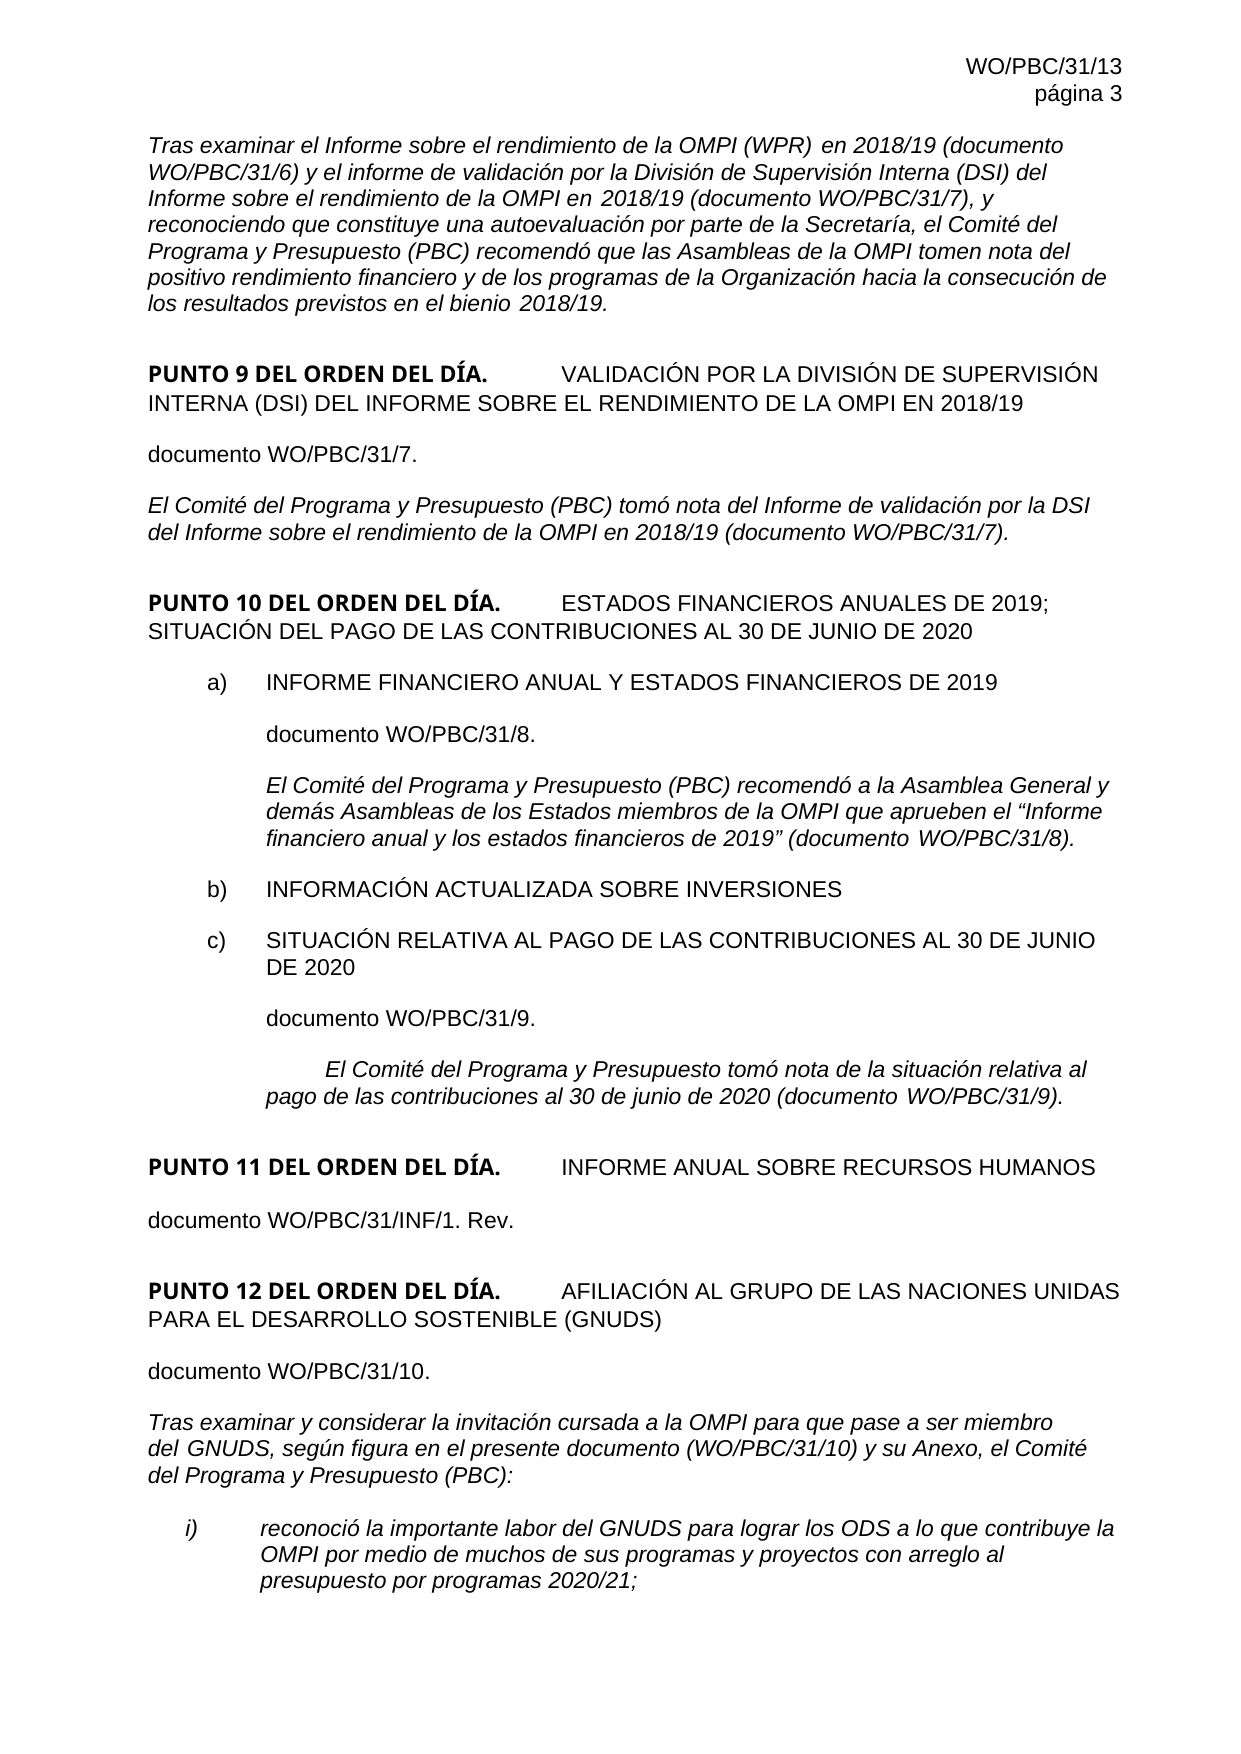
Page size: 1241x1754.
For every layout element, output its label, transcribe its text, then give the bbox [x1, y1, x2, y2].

list AFILIACIÓN AL GRUPO DE LAS NACIONES UNIDAS PARA EL DESARROLLO SOSTENIBLE (GNUDS) [148, 1275, 1122, 1333]
list reconoció la importante labor del GNUDS para lograr los ODS a lo que contribuye la OMPI por medio de muchos de sus programas y proyectos con arreglo al presupuesto por programas 2020/21; [185, 1514, 1122, 1593]
list El Comité del Programa y Presupuesto (PBC) tomó nota del Informe de validación por la DSI del Informe sobre el rendimiento de la OMPI en 2018/19 (documento WO/PBC/31/7). [148, 492, 1122, 545]
text Tras examinar y considerar la invitación cursada a la OMPI para que pase a ser miembro del GNUDS, según figura en el presente documento (WO/PBC/31/10) y su Anexo, el Comité del Programa y Presupuesto (PBC): [148, 1409, 1122, 1488]
list SITUACIÓN RELATIVA AL PAGO DE LAS CONTRIBUCIONES AL 30 DE JUNIO DE 2020 [207, 927, 1122, 980]
list Tras examinar el Informe sobre el rendimiento de la OMPI (WPR) en 2018/19 (documento WO/PBC/31/6) y el informe de validación por la División de Supervisión Interna (DSI) del Informe sobre el rendimiento de la OMPI en 2018/19 (documento WO/PBC/31/7), y reconociendo que constituye una autoevaluación por parte de la Secretaría, el Comité del Programa y Presupuesto (PBC) recomendó que las Asambleas de la OMPI tomen nota del positivo rendimiento financiero y de los programas de la Organización hacia la consecución de los resultados previstos en el bienio 2018/19. [148, 132, 1122, 317]
text El Comité del Programa y Presupuesto tomó nota de la situación relativa al pago de las contribuciones al 30 de junio de 2020 (documento WO/PBC/31/9). [266, 1056, 1122, 1109]
text El Comité del Programa y Presupuesto (PBC) recomendó a la Asamblea General y demás Asambleas de los Estados miembros de la OMPI que aprueben el “Informe financiero anual y los estados financieros de 2019” (documento WO/PBC/31/8). [266, 772, 1122, 851]
list ESTADOS FINANCIEROS ANUALES DE 2019; SITUACIÓN DEL PAGO DE LAS CONTRIBUCIONES AL 30 DE JUNIO DE 2020 [148, 587, 1122, 644]
text documento WO/PBC/31/9. [207, 1005, 1122, 1031]
text documento WO/PBC/31/8. [207, 721, 1122, 747]
list INFORME ANUAL SOBRE RECURSOS HUMANOS [148, 1151, 1122, 1182]
list INFORME FINANCIERO ANUAL Y ESTADOS FINANCIEROS DE 2019 [207, 669, 1122, 696]
list INFORMACIÓN ACTUALIZADA SOBRE INVERSIONES [207, 876, 1122, 902]
list VALIDACIÓN POR LA DIVISIÓN DE SUPERVISIÓN INTERNA (DSI) DEL INFORME SOBRE EL RENDIMIENTO DE LA OMPI EN 2018/19 [148, 358, 1122, 416]
text documento WO/PBC/31/INF/1. Rev. [148, 1207, 1122, 1233]
list documento WO/PBC/31/7. [148, 441, 1122, 467]
text documento WO/PBC/31/10. [148, 1358, 1122, 1384]
